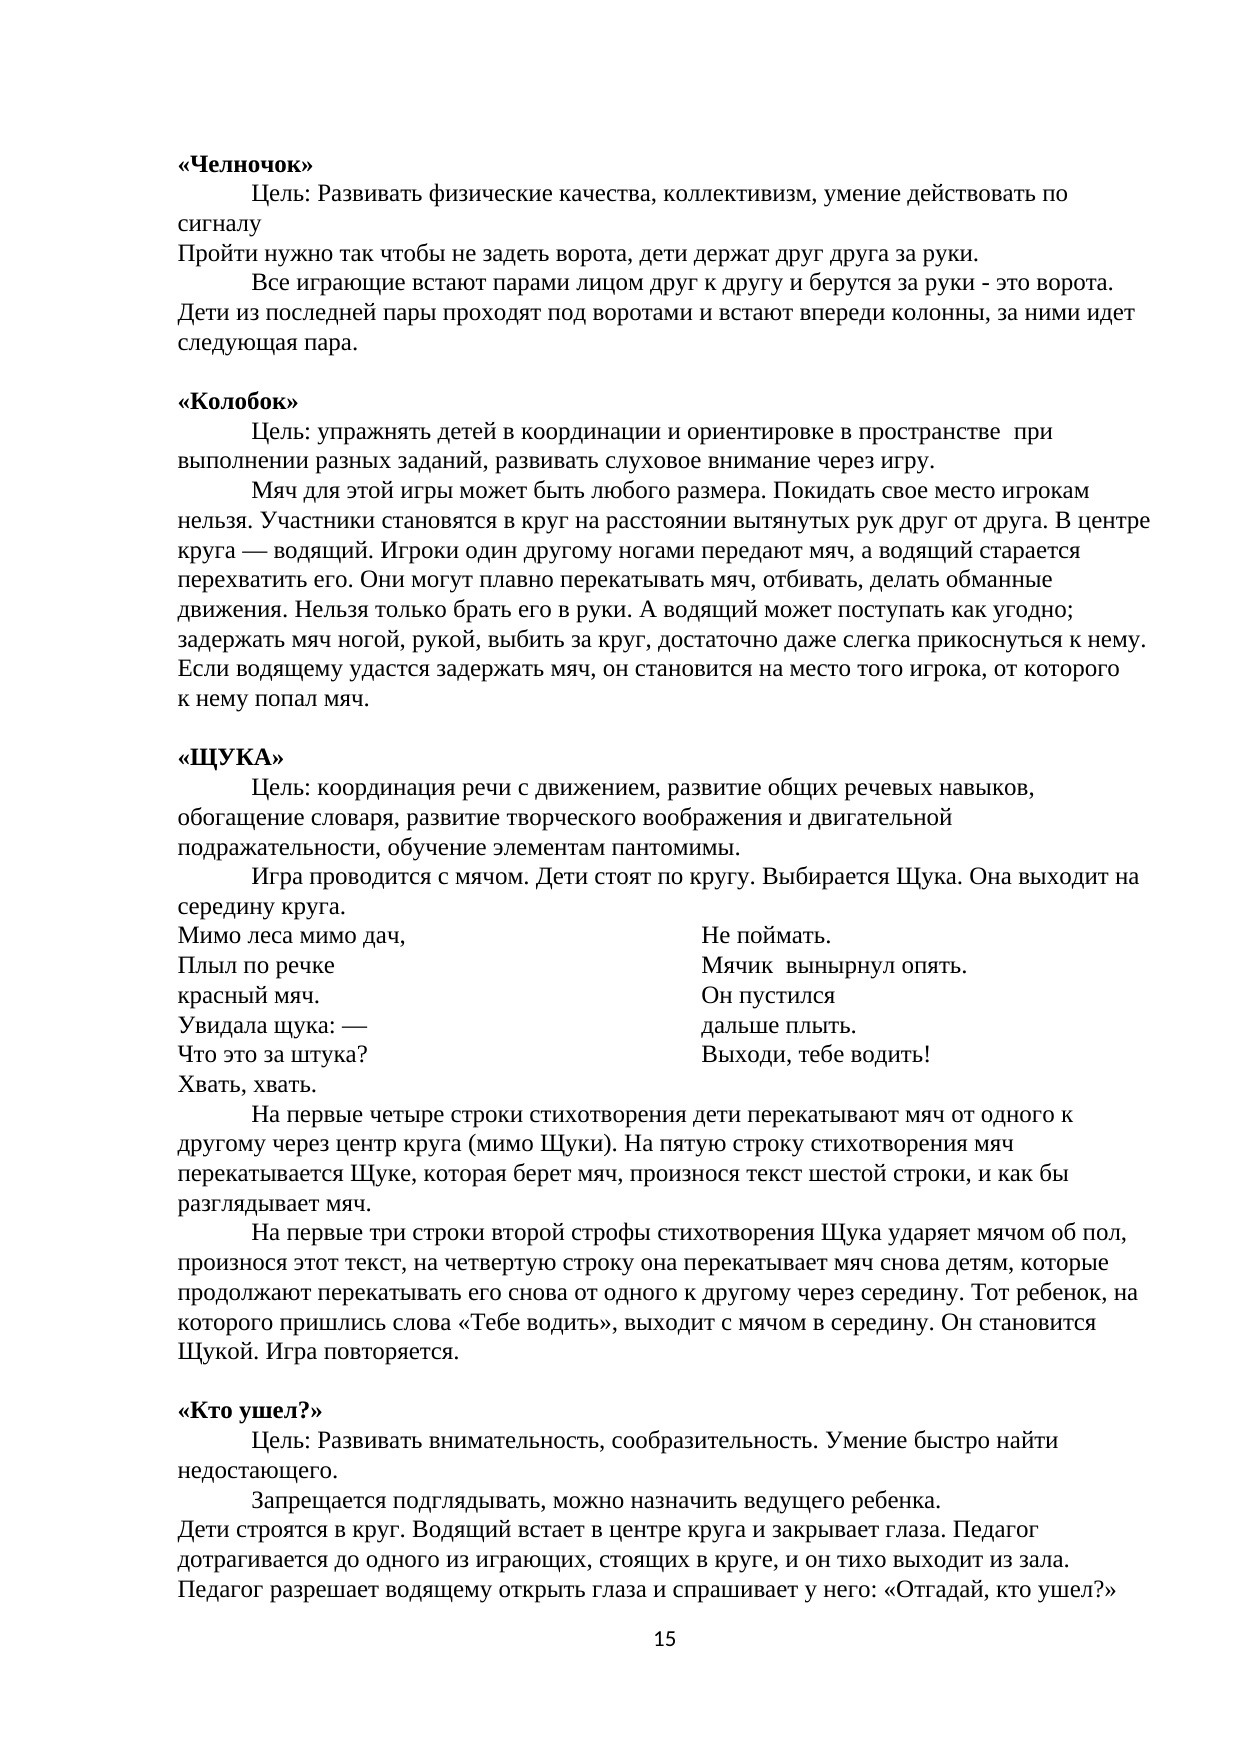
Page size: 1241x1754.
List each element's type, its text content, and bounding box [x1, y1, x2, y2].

text Увидала щука: — [177, 1009, 627, 1038]
text Цель: Развивать физические качества, коллективизм, умение действовать по сигналу [177, 177, 1152, 237]
text Цель: упражнять детей в координации и ориентировке в пространстве при выполнении разных заданий, развивать слуховое внимание через игру. [177, 415, 1152, 474]
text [177, 1513, 1152, 1602]
text Он пустился [701, 979, 1152, 1009]
text «Колобок» [177, 385, 1152, 415]
text Если водящему удастся задержать мяч, он становится на место того игрока, от которого к нему попал мяч. [177, 652, 1152, 712]
text Пройти нужно так чтобы не задеть ворота, дети держат друг друга за руки. [177, 237, 1152, 267]
text «Челночок» [177, 148, 1152, 177]
text дальше плыть. [701, 1009, 1152, 1038]
text Мимо леса мимо дач, [177, 920, 627, 949]
text Все играющие встают парами лицом друг к другу и берутся за руки - это ворота. Дети из последней пары проходят под воротами и встают впереди колонны, за ними идет следующая пара. [177, 267, 1152, 356]
text Выходи, тебе водить! [701, 1038, 1152, 1068]
text Плыл по речке [177, 949, 627, 979]
text Запрещается подглядывать, можно назначить ведущего ребенка. [177, 1484, 1152, 1513]
text Что это за штука? [177, 1038, 627, 1068]
text Мяч для этой игры может быть любого размера. Покидать свое место игрокам нельзя. Участники становятся в круг на расстоянии вытянутых рук друг от друга. В центре круга — водящий. Игроки один другому ногами передают мяч, а водящий старается перехватить его. Они могут плавно перекатывать мяч, отбивать, делать обманные движения. Нельзя только брать его в руки. А водящий может поступать как угодно; задержать мяч ногой, рукой, выбить за круг, достаточно даже слегка прикоснуться к нему. [177, 474, 1152, 652]
text Хвать, хвать. [177, 1068, 627, 1098]
text красный мяч. [177, 979, 627, 1009]
text Не поймать. [701, 920, 1152, 949]
text Мячик вынырнул опять. [701, 949, 1152, 979]
text «ЩУКА» [177, 742, 1152, 771]
text «Кто ушел?» [177, 1395, 1152, 1424]
text На первые четыре строки стихотворения дети перекатывают мяч от одного к другому через центр круга (мимо Щуки). На пятую строку стихотворения мяч перекатывается Щуке, которая берет мяч, произнося текст шестой строки, и как бы разглядывает мяч. [177, 1098, 1152, 1217]
text Цель: координация речи с движением, развитие общих речевых навыков, обогащение словаря, развитие творческого воображения и двигательной подражательности, обучение элементам пантомимы. [177, 771, 1152, 860]
text На первые три строки второй строфы стихотворения Щука ударяет мячом об пол, произнося этот текст, на четвертую строку она перекатывает мяч снова детям, которые продолжают перекатывать его снова от одного к другому через середину. Тот ребенок, на которого пришлись слова «Тебе водить», выходит с мячом в середину. Он становится Щукой. Игра повторяется. [177, 1217, 1152, 1365]
text Цель: Развивать внимательность, сообразительность. Умение быстро найти недостающего. [177, 1424, 1152, 1484]
text Игра проводится с мячом. Дети стоят по кругу. Выбирается Щука. Она выходит на середину круга. [177, 860, 1152, 920]
